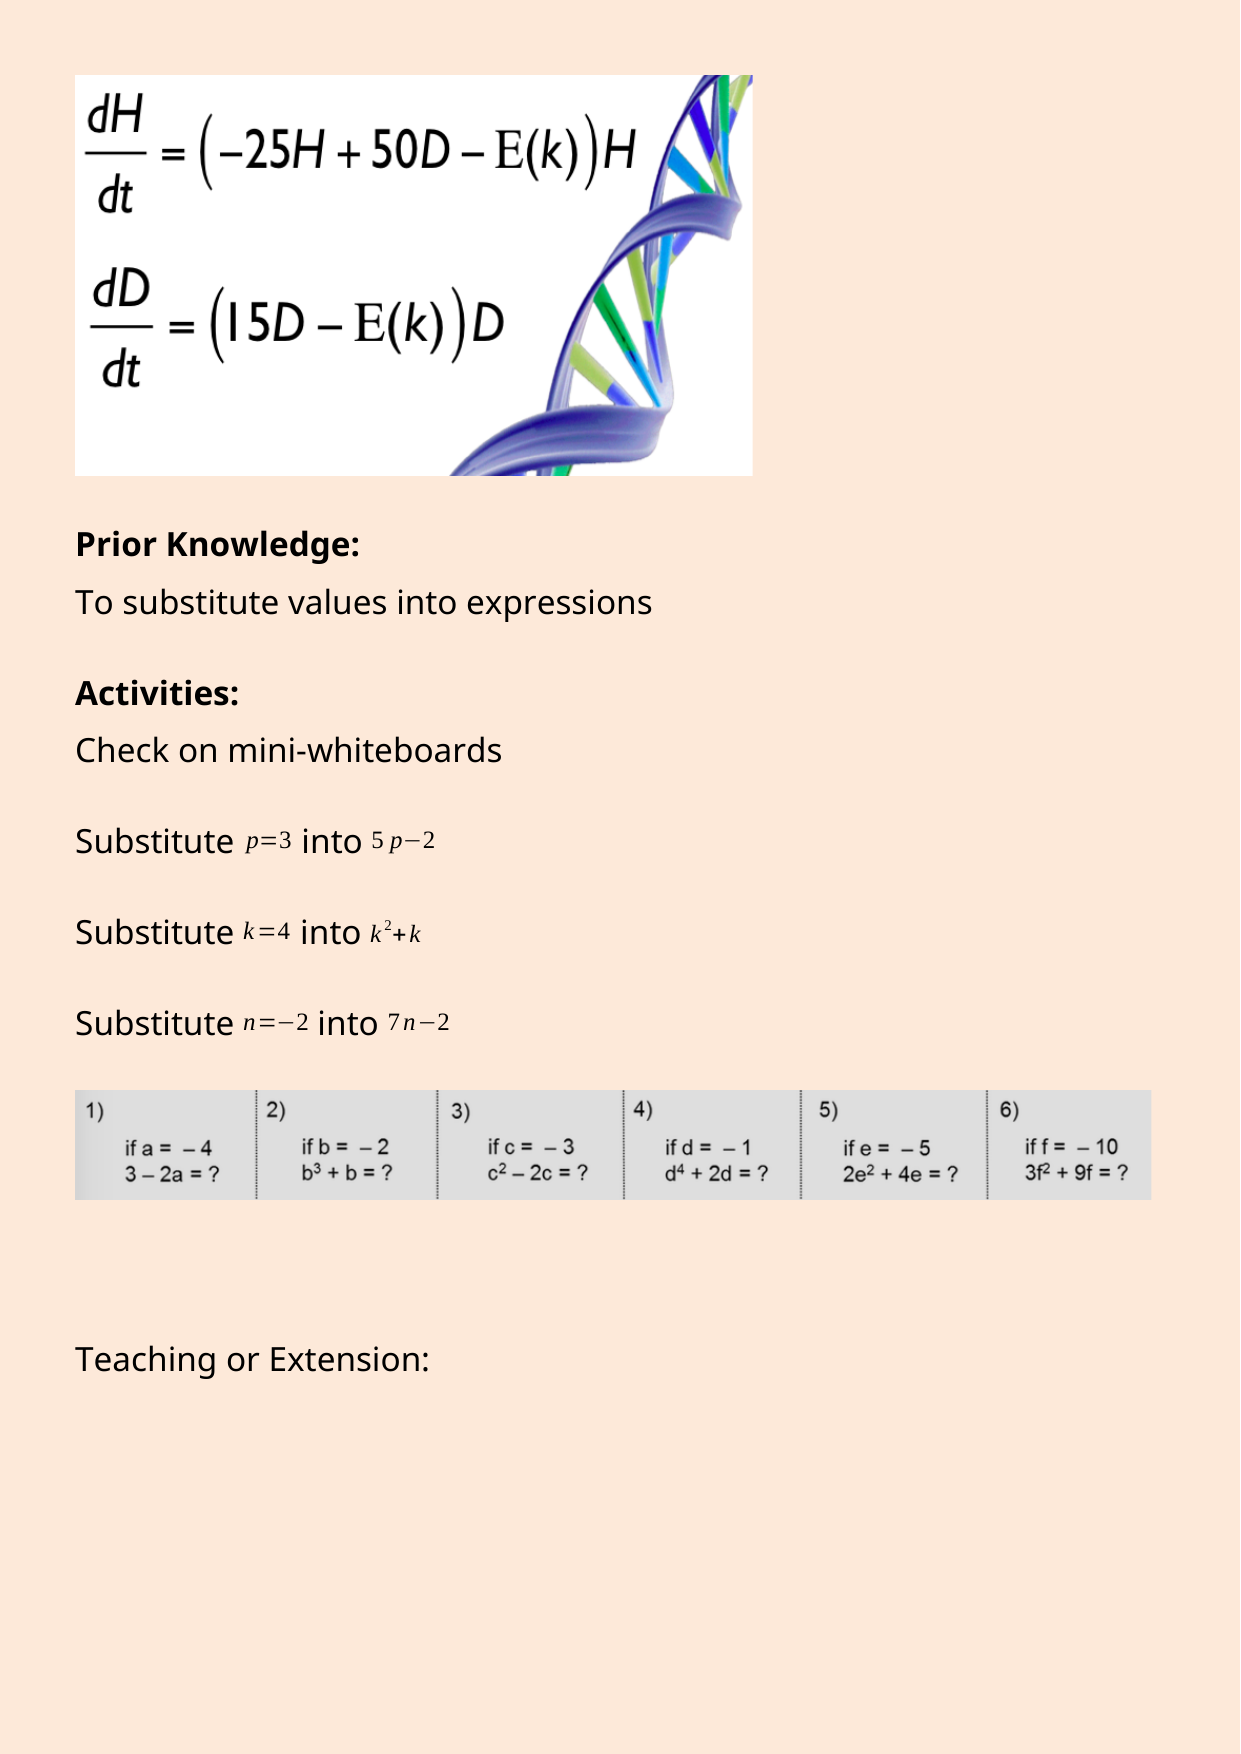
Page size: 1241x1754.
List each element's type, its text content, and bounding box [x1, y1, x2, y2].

text Substitute into [75, 818, 1165, 863]
text Teaching or Extension: [75, 1336, 1165, 1381]
picture [75, 1090, 1152, 1200]
text Substitute into [75, 1000, 1165, 1045]
text To substitute values into expressions [75, 578, 1165, 624]
subtitle Activities: [75, 669, 1165, 715]
text Substitute into [75, 909, 1165, 954]
subtitle Prior Knowledge: [75, 521, 1165, 566]
picture [75, 75, 753, 476]
text Check on mini-whiteboards [75, 727, 1165, 773]
